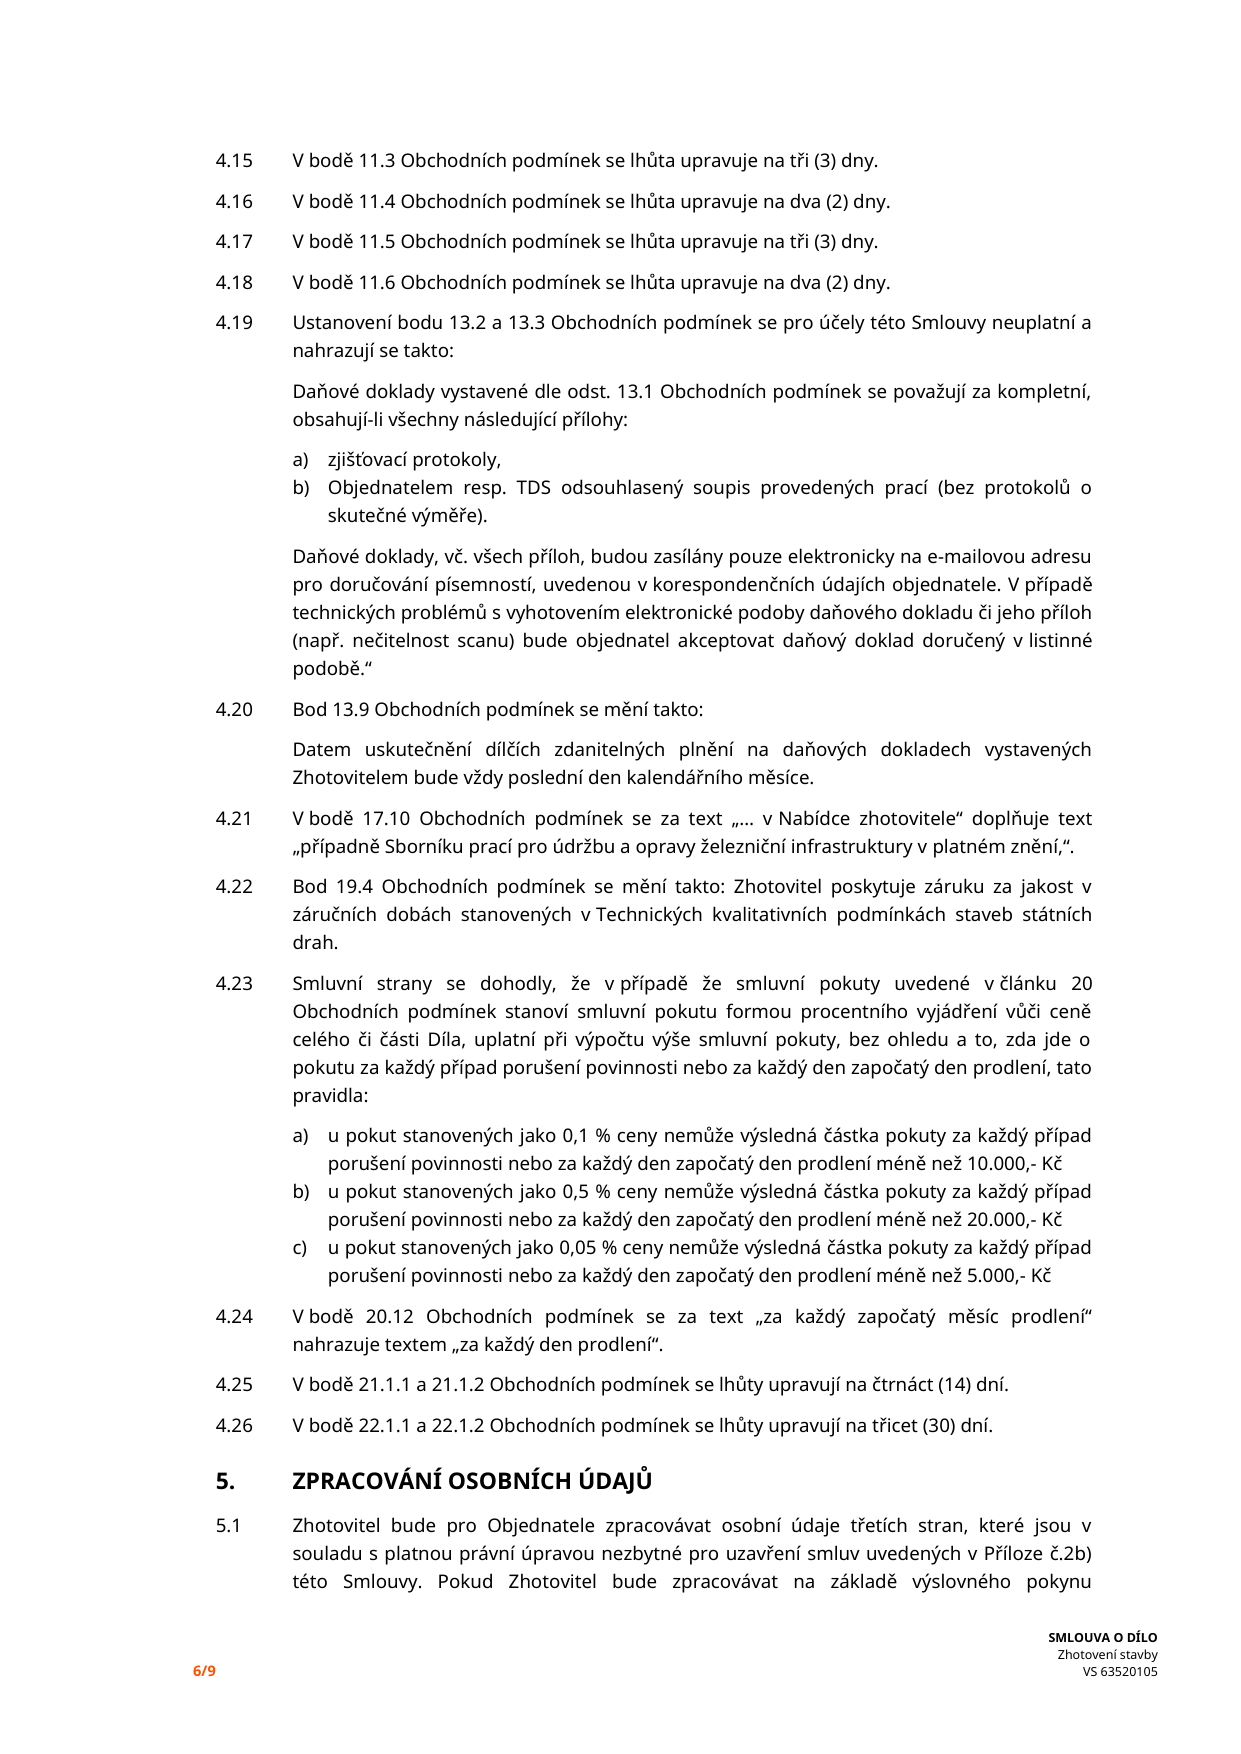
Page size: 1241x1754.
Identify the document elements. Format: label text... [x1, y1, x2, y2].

list Ustanovení bodu 13.2 a 13.3 Obchodních podmínek se pro účely této Smlouvy neuplatní a nahrazují se takto: [216, 309, 1093, 363]
text V bodě 21.1.1 a 21.1.2 Obchodních podmínek se lhůty upravují na čtrnáct (14) dní. [216, 1372, 1093, 1397]
list Datem uskutečnění dílčích zdanitelných plnění na daňových dokladech vystavených Zhotovitelem bude vždy poslední den kalendářního měsíce. [292, 736, 1093, 790]
text Smluvní strany se dohodly, že v případě že smluvní pokuty uvedené v článku 20 Obchodních podmínek stanoví smluvní pokutu formou procentního vyjádření vůči ceně celého či části Díla, uplatní při výpočtu výše smluvní pokuty, bez ohledu a to, zda jde o pokutu za každý případ porušení povinnosti nebo za každý den započatý den prodlení, tato pravidla: [216, 970, 1093, 1108]
text Bod 19.4 Obchodních podmínek se mění takto: Zhotovitel poskytuje záruku za jakost v záručních dobách stanovených v Technických kvalitativních podmínkách staveb státních drah. [216, 873, 1093, 955]
text V bodě 11.5 Obchodních podmínek se lhůta upravuje na tři (3) dny. [216, 228, 1093, 254]
list zjišťovací protokoly, [292, 447, 1093, 472]
list Objednatelem resp. TDS odsouhlasený soupis provedených prací (bez protokolů o skutečné výměře). [292, 475, 1093, 528]
text Daňové doklady vystavené dle odst. 13.1 Obchodních podmínek se považují za kompletní, obsahují-li všechny následující přílohy: [292, 378, 1093, 432]
text V bodě 11.6 Obchodních podmínek se lhůta upravuje na dva (2) dny. [216, 269, 1093, 294]
text u pokut stanovených jako 0,5 % ceny nemůže výsledná částka pokuty za každý případ porušení povinnosti nebo za každý den započatý den prodlení méně než 20.000,- Kč [292, 1179, 1093, 1232]
list Bod 13.9 Obchodních podmínek se mění takto: [216, 696, 1093, 721]
text V bodě 11.4 Obchodních podmínek se lhůta upravuje na dva (2) dny. [216, 188, 1093, 213]
text V bodě 17.10 Obchodních podmínek se za text „… v Nabídce zhotovitele“ doplňuje text „případně Sborníku prací pro údržbu a opravy železniční infrastruktury v platném znění,“. [216, 805, 1093, 858]
text ZPRACOVÁNÍ OSOBNÍCH ÚDAJŮ [216, 1465, 1093, 1497]
list Daňové doklady, vč. všech příloh, budou zasílány pouze elektronicky na e-mailovou adresu pro doručování písemností, uvedenou v korespondenčních údajích objednatele. V případě technických problémů s vyhotovením elektronické podoby daňového dokladu či jeho příloh (např. nečitelnost scanu) bude objednatel akceptovat daňový doklad doručený v listinné podobě.“ [292, 543, 1093, 681]
text V bodě 11.3 Obchodních podmínek se lhůta upravuje na tři (3) dny. [216, 147, 1093, 173]
list u pokut stanovených jako 0,1 % ceny nemůže výsledná částka pokuty za každý případ porušení povinnosti nebo za každý den započatý den prodlení méně než 10.000,- Kč [292, 1123, 1093, 1176]
text u pokut stanovených jako 0,05 % ceny nemůže výsledná částka pokuty za každý případ porušení povinnosti nebo za každý den započatý den prodlení méně než 5.000,- Kč [292, 1235, 1093, 1288]
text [216, 1512, 1093, 1594]
text V bodě 20.12 Obchodních podmínek se za text „za každý započatý měsíc prodlení“ nahrazuje textem „za každý den prodlení“. [216, 1303, 1093, 1357]
text V bodě 22.1.1 a 22.1.2 Obchodních podmínek se lhůty upravují na třicet (30) dní. [216, 1412, 1093, 1438]
